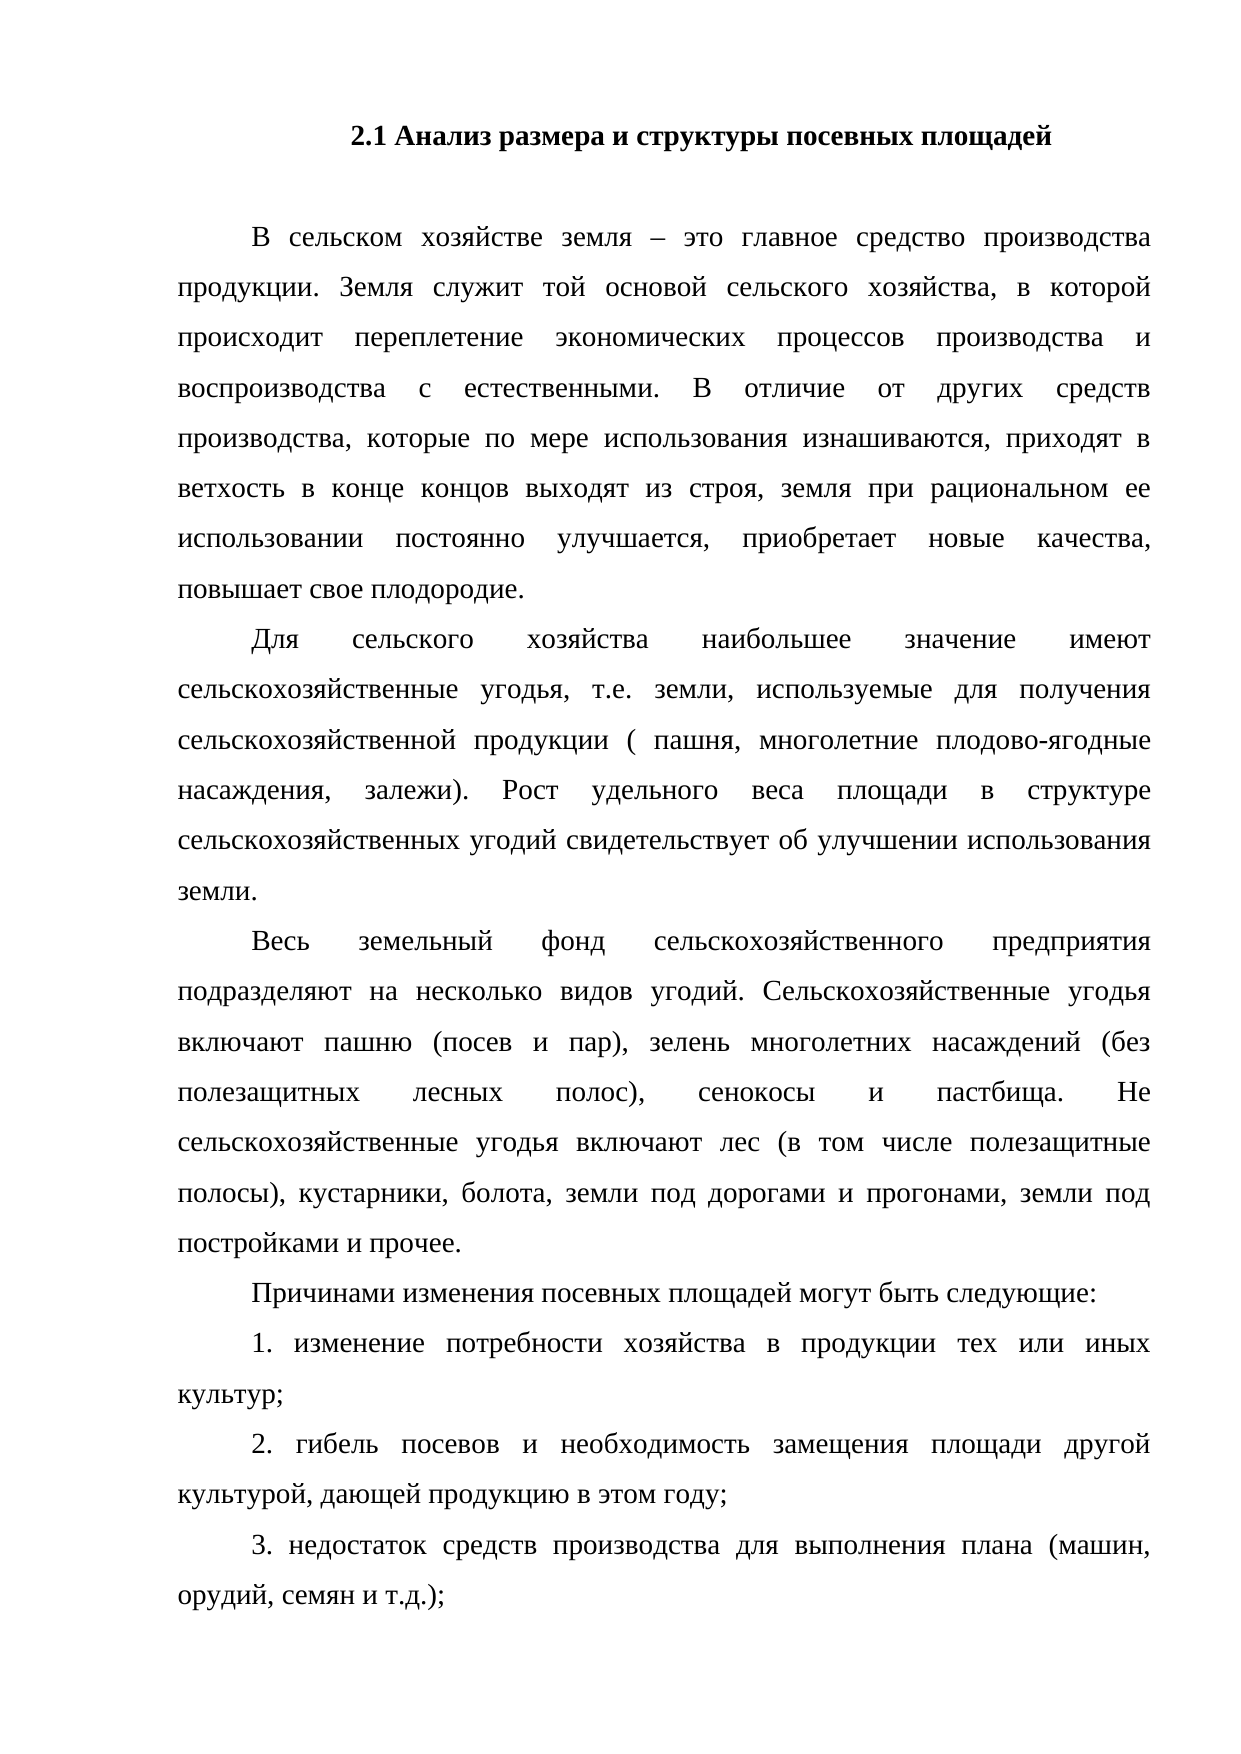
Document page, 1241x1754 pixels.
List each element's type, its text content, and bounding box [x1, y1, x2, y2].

text В сельском хозяйстве земля – это главное средство производства продукции. Земля служит той основой сельского хозяйства, в которой происходит переплетение экономических процессов производства и воспроизводства с естественными. В отличие от других средств производства, которые по мере использования изнашиваются, приходят в ветхость в конце концов выходят из строя, земля при рациональном ее использовании постоянно улучшается, приобретает новые качества, повышает свое плодородие. [177, 219, 1152, 604]
text Причинами изменения посевных площадей могут быть следующие: [177, 1275, 1152, 1309]
text 1. изменение потребности хозяйства в продукции тех или иных культур; [177, 1326, 1152, 1409]
text Для сельского хозяйства наибольшее значение имеют сельскохозяйственные угодья, т.е. земли, используемые для получения сельскохозяйственной продукции ( пашня, многолетние плодово-ягодные насаждения, залежи). Рост удельного веса площади в структуре сельскохозяйственных угодий свидетельствует об улучшении использования земли. [177, 621, 1152, 906]
text 2.1 Анализ размера и структуры посевных площадей [177, 118, 1152, 152]
text 2. гибель посевов и необходимость замещения площади другой культурой, дающей продукцию в этом году; [177, 1426, 1152, 1510]
text Весь земельный фонд сельскохозяйственного предприятия подразделяют на несколько видов угодий. Сельскохозяйственные угодья включают пашню (посев и пар), зелень многолетних насаждений (без полезащитных лесных полос), сенокосы и пастбища. Не сельскохозяйственные угодья включают лес (в том числе полезащитные полосы), кустарники, болота, земли под дорогами и прогонами, земли под постройками и прочее. [177, 923, 1152, 1258]
text 3. недостаток средств производства для выполнения плана (машин, орудий, семян и т.д.); [177, 1527, 1152, 1611]
